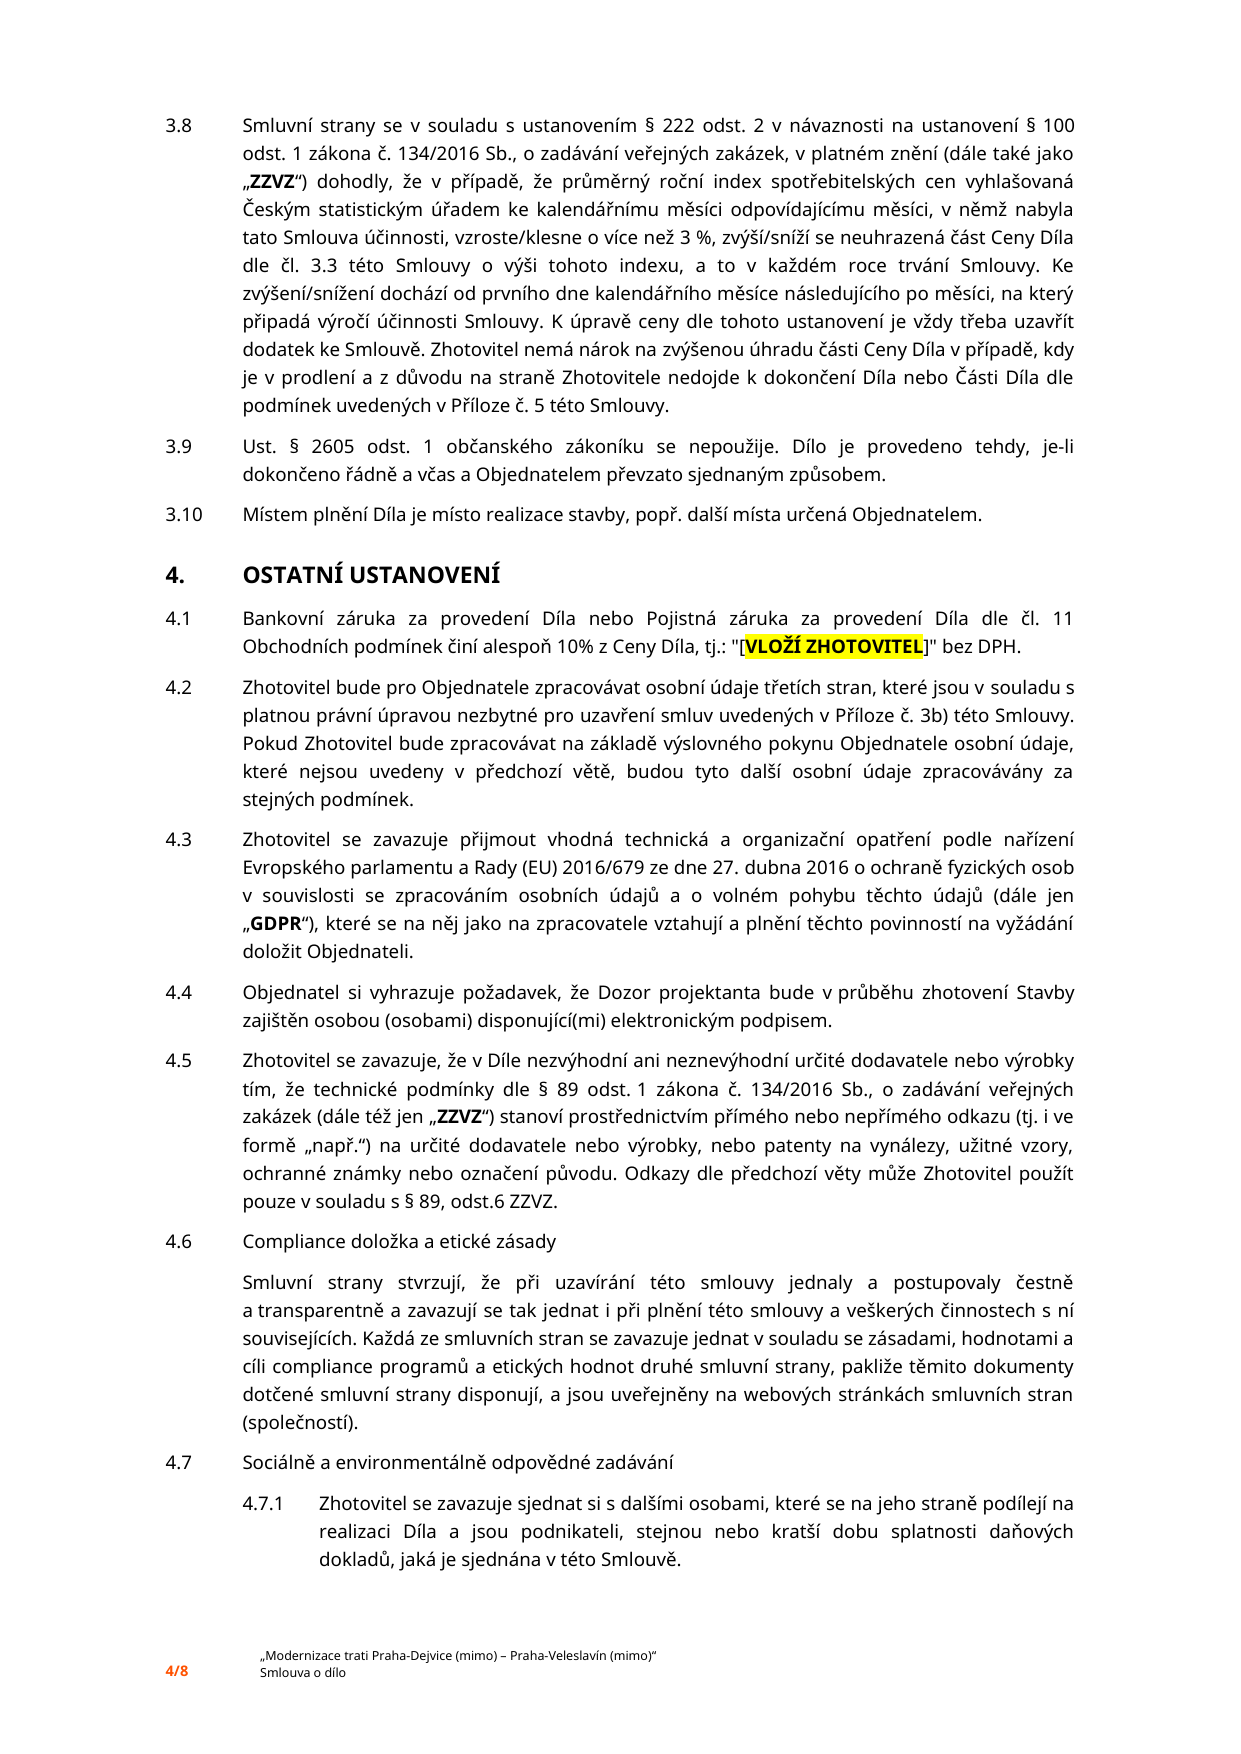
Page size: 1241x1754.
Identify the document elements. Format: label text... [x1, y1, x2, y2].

text Zhotovitel se zavazuje přijmout vhodná technická a organizační opatření podle nařízení Evropského parlamentu a Rady (EU) 2016/679 ze dne 27. dubna 2016 o ochraně fyzických osob v souvislosti se zpracováním osobních údajů a o volném pohybu těchto údajů (dále jen „GDPR“), které se na něj jako na zpracovatele vztahují a plnění těchto povinností na vyžádání doložit Objednateli. [165, 827, 1075, 964]
text Zhotovitel se zavazuje sjednat si s dalšími osobami, které se na jeho straně podílejí na realizaci Díla a jsou podnikateli, stejnou nebo kratší dobu splatnosti daňových dokladů, jaká je sjednána v této Smlouvě. [242, 1490, 1075, 1572]
list Smluvní strany stvrzují, že při uzavírání této smlouvy jednaly a postupovaly čestně a transparentně a zavazují se tak jednat i při plnění této smlouvy a veškerých činnostech s ní souvisejících. Každá ze smluvních stran se zavazuje jednat v souladu se zásadami, hodnotami a cíli compliance programů a etických hodnot druhé smluvní strany, pakliže těmito dokumenty dotčené smluvní strany disponují, a jsou uveřejněny na webových stránkách smluvních stran (společností). [242, 1269, 1075, 1434]
text Zhotovitel bude pro Objednatele zpracovávat osobní údaje třetích stran, které jsou v souladu s platnou právní úpravou nezbytné pro uzavření smluv uvedených v Příloze č. 3b) této Smlouvy. Pokud Zhotovitel bude zpracovávat na základě výslovného pokynu Objednatele osobní údaje, které nejsou uvedeny v předchozí větě, budou tyto další osobní údaje zpracovávány za stejných podmínek. [165, 674, 1075, 812]
list Sociálně a environmentálně odpovědné zadávání [165, 1449, 1075, 1475]
text OSTATNÍ USTANOVENÍ [165, 559, 1075, 590]
text Místem plnění Díla je místo realizace stavby, popř. další místa určená Objednatelem. [165, 501, 1075, 527]
text Bankovní záruka za provedení Díla nebo Pojistná záruka za provedení Díla dle čl. 11 Obchodních podmínek činí alespoň 10% z Ceny Díla, tj.: "[VLOŽÍ ZHOTOVITEL]" bez DPH. [165, 606, 1075, 659]
text Ust. § 2605 odst. 1 občanského zákoníku se nepoužije. Dílo je provedeno tehdy, je-li dokončeno řádně a včas a Objednatelem převzato sjednaným způsobem. [165, 433, 1075, 486]
list Zhotovitel se zavazuje, že v Díle nezvýhodní ani neznevýhodní určité dodavatele nebo výrobky tím, že technické podmínky dle § 89 odst. 1 zákona č. 134/2016 Sb., o zadávání veřejných zakázek (dále též jen „ZZVZ“) stanoví prostřednictvím přímého nebo nepřímého odkazu (tj. i ve formě „např.“) na určité dodavatele nebo výrobky, nebo patenty na vynálezy, užitné vzory, ochranné známky nebo označení původu. Odkazy dle předchozí věty může Zhotovitel použít pouze v souladu s § 89, odst.6 ZZVZ. [165, 1048, 1075, 1213]
list Objednatel si vyhrazuje požadavek, že Dozor projektanta bude v průběhu zhotovení Stavby zajištěn osobou (osobami) disponující(mi) elektronickým podpisem. [165, 979, 1075, 1033]
list Smluvní strany se v souladu s ustanovením § 222 odst. 2 v návaznosti na ustanovení § 100 odst. 1 zákona č. 134/2016 Sb., o zadávání veřejných zakázek, v platném znění (dále také jako „ZZVZ“) dohodly, že v případě, že průměrný roční index spotřebitelských cen vyhlašovaná Českým statistickým úřadem ke kalendářnímu měsíci odpovídajícímu měsíci, v němž nabyla tato Smlouva účinnosti, vzroste/klesne o více než 3 %, zvýší/sníží se neuhrazená část Ceny Díla dle čl. 3.3 této Smlouvy o výši tohoto indexu, a to v každém roce trvání Smlouvy. Ke zvýšení/snížení dochází od prvního dne kalendářního měsíce následujícího po měsíci, na který připadá výročí účinnosti Smlouvy. K úpravě ceny dle tohoto ustanovení je vždy třeba uzavřít dodatek ke Smlouvě. Zhotovitel nemá nárok na zvýšenou úhradu části Ceny Díla v případě, kdy je v prodlení a z důvodu na straně Zhotovitele nedojde k dokončení Díla nebo Části Díla dle podmínek uvedených v Příloze č. 5 této Smlouvy. [165, 112, 1075, 418]
text Compliance doložka a etické zásady [165, 1228, 1075, 1254]
